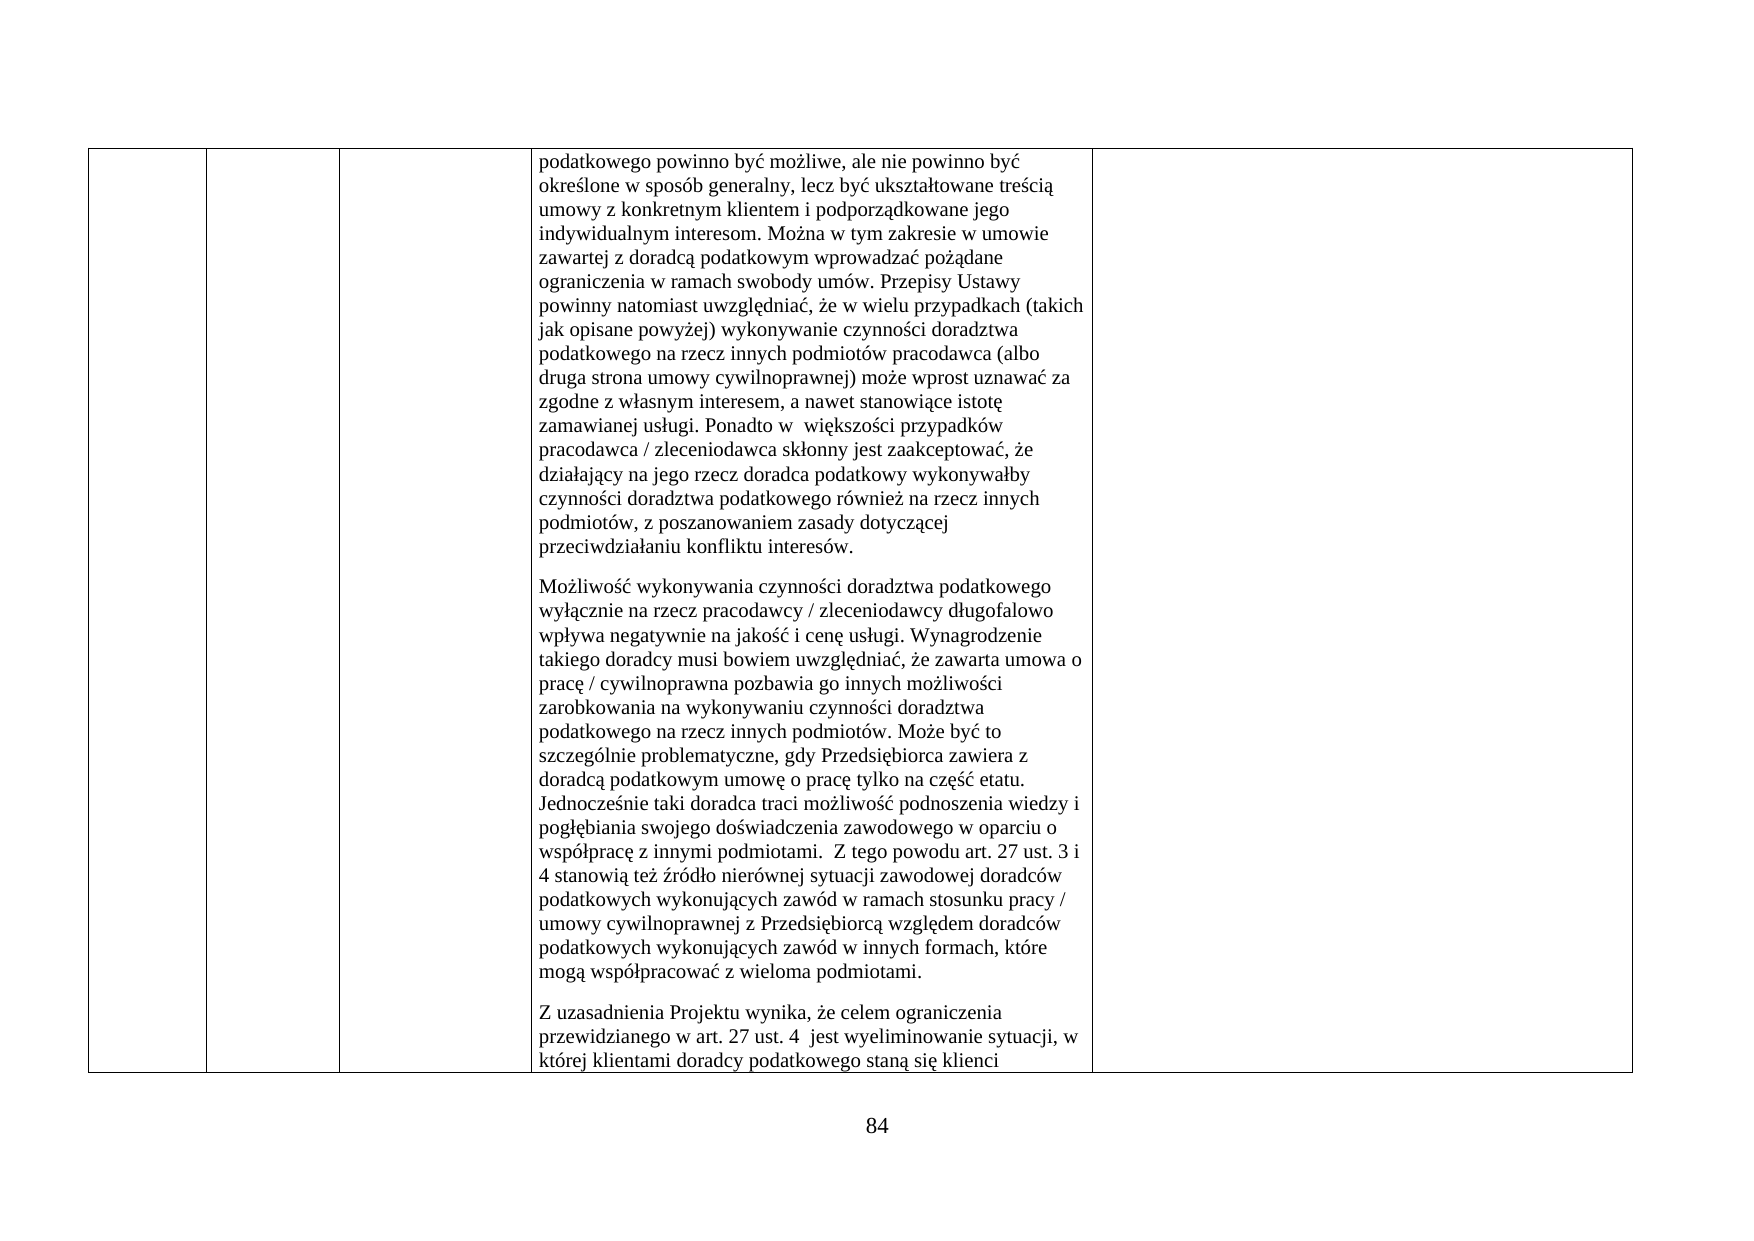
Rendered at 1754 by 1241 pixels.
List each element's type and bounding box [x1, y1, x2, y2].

table_cell [89, 149, 206, 1072]
table_cell [1093, 149, 1632, 1072]
table_cell [207, 149, 339, 1072]
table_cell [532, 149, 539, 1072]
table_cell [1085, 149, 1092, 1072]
table_cell [340, 149, 531, 1072]
